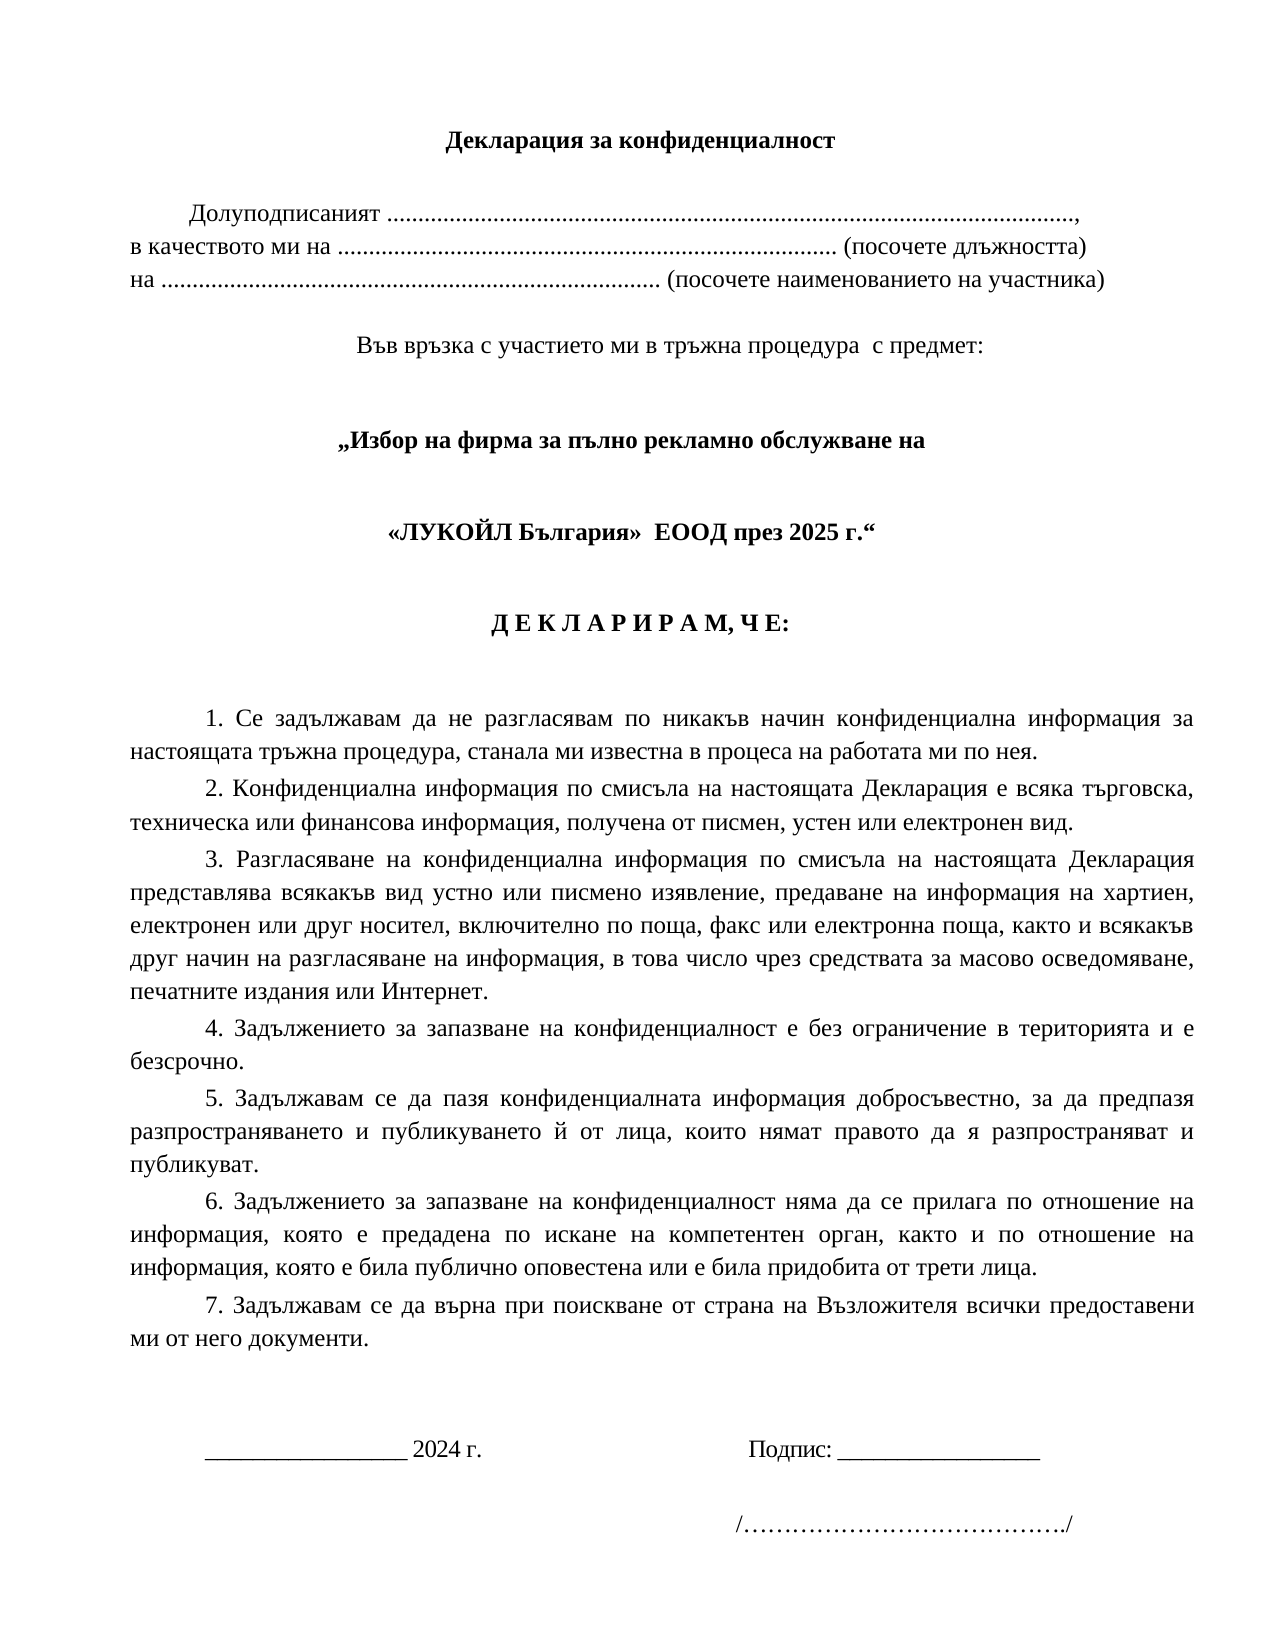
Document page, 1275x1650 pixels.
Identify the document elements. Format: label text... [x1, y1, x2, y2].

text «ЛУКОЙЛ България» ЕООД през 2025 г.“ [112, 517, 1151, 545]
text Декларация за конфиденциалност [130, 125, 1151, 154]
text _________________ 2024 г. Подпис: _________________ [130, 1434, 1195, 1463]
text 5. Задължавам се да пазя конфиденциалната информация добросъвестно, за да предпазя разпространяването и публикуването й от лица, които нямат правото да я разпространяват и публикуват. [130, 1083, 1195, 1178]
text 4. Задължението за запазване на конфиденциалност е без ограничение в територията и е безсрочно. [130, 1013, 1195, 1075]
text 6. Задължението за запазване на конфиденциалност няма да се прилага по отношение на информация, която е предадена по искане на компетентен орган, както и по отношение на информация, която е била публично оповестена или е била придобита от трети лица. [130, 1186, 1195, 1281]
text /…………………………………./ [130, 1509, 1151, 1537]
text в качеството ми на ................................................................................ (посочете длъжността) [130, 231, 1151, 259]
text 1. Се задължавам да не разгласявам по никакъв начин конфиденциална информация за настоящата тръжна процедура, станала ми известна в процеса на работата ми по нея. [130, 703, 1195, 765]
text „Избор на фирма за пълно рекламно обслужване на [112, 425, 1151, 454]
text Във връзка с участието ми в тръжна процедура с предмет: [130, 330, 1151, 358]
text 2. Конфиденциална информация по смисъла на настоящата Декларация е всяка търговска, техническа или финансова информация, получена от писмен, устен или електронен вид. [130, 773, 1195, 835]
text Долуподписаният .............................................................................................................., [130, 198, 1151, 226]
text 7. Задължавам се да върна при поискване от страна на Възложителя всички предоставени ми от него документи. [130, 1290, 1195, 1351]
text на ................................................................................ (посочете наименованието на участника) [130, 264, 1151, 292]
text Д Е К Л А Р И Р А М, Ч Е: [130, 608, 1151, 637]
text 3. Разгласяване на конфиденциална информация по смисъла на настоящата Декларация представлява всякакъв вид устно или писмено изявление, предаване на информация на хартиен, електронен или друг носител, включително по поща, факс или електронна поща, както и всякакъв друг начин на разгласяване на информация, в това число чрез средствата за масово осведомяване, печатните издания или Интернет. [130, 844, 1195, 1004]
